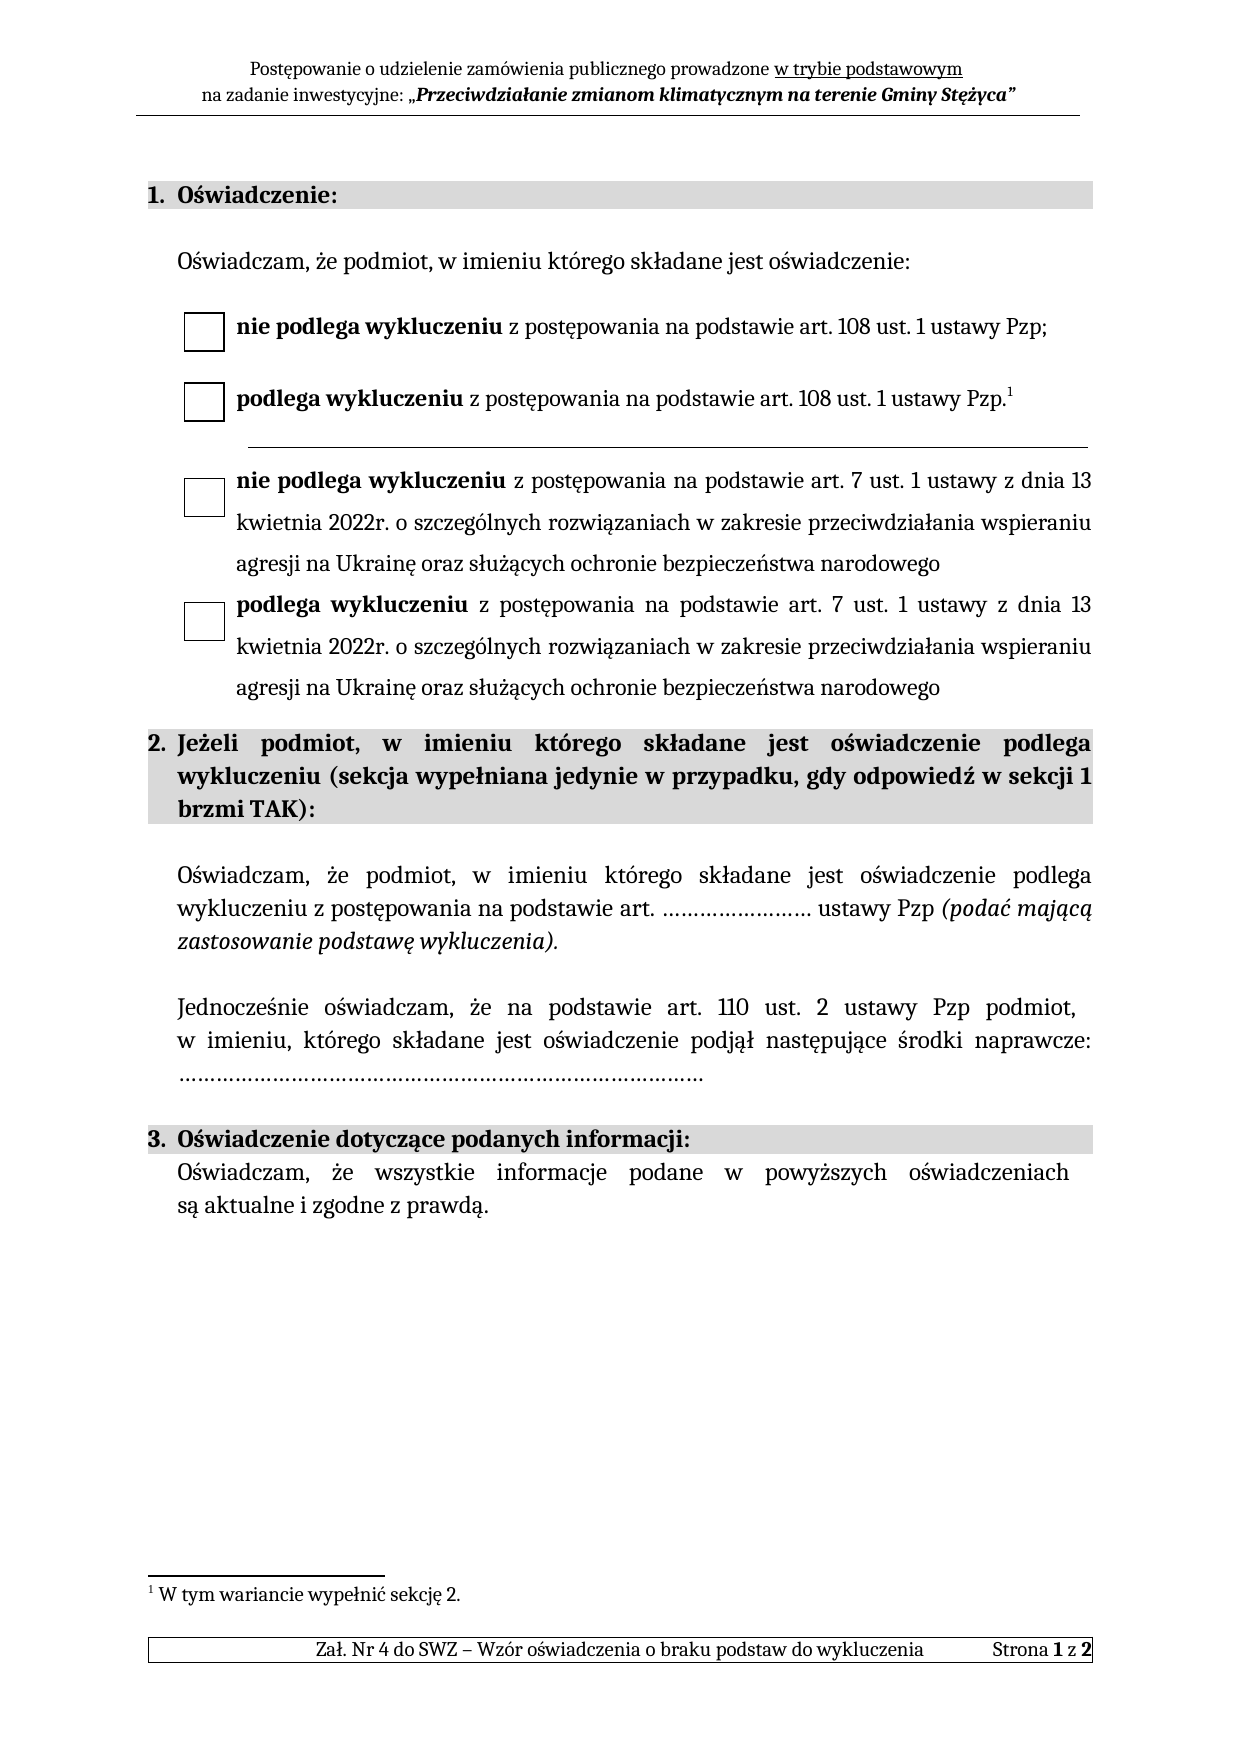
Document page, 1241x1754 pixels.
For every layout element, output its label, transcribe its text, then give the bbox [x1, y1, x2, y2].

list Oświadczenie: [148, 181, 1093, 209]
list Oświadczam, że podmiot, w imieniu którego składane jest oświadczenie podlega wykluczeniu z postępowania na podstawie art. …………………… ustawy Pzp (podać mającą zastosowanie podstawę wykluczenia). [177, 861, 1093, 956]
list Oświadczenie dotyczące podanych informacji: [148, 1125, 1093, 1154]
list nie podlega wykluczeniu z postępowania na podstawie art. 108 ust. 1 ustawy Pzp; [236, 313, 1093, 340]
list Jeżeli podmiot, w imieniu którego składane jest oświadczenie podlega wykluczeniu (sekcja wypełniana jedynie w przypadku, gdy odpowiedź w sekcji 1 brzmi TAK): [148, 729, 1093, 824]
text Oświadczam, że wszystkie informacje podane w powyższych oświadczeniach są aktualne i zgodne z prawdą. [177, 1158, 1093, 1220]
list Jednocześnie oświadczam, że na podstawie art. 110 ust. 2 ustawy Pzp podmiot, w imieniu, którego składane jest oświadczenie podjął następujące środki naprawcze: ………………………………………………………………………… [177, 993, 1093, 1088]
list Oświadczam, że podmiot, w imieniu którego składane jest oświadczenie: [177, 247, 1093, 275]
list nie podlega wykluczeniu z postępowania na podstawie art. 7 ust. 1 ustawy z dnia 13 kwietnia 2022r. o szczególnych rozwiązaniach w zakresie przeciwdziałania wspieraniu agresji na Ukrainę oraz służących ochronie bezpieczeństwa narodowego [236, 467, 1093, 577]
list podlega wykluczeniu z postępowania na podstawie art. 108 ust. 1 ustawy Pzp. [236, 384, 1093, 412]
list podlega wykluczeniu z postępowania na podstawie art. 7 ust. 1 ustawy z dnia 13 kwietnia 2022r. o szczególnych rozwiązaniach w zakresie przeciwdziałania wspieraniu agresji na Ukrainę oraz służących ochronie bezpieczeństwa narodowego [236, 591, 1093, 702]
